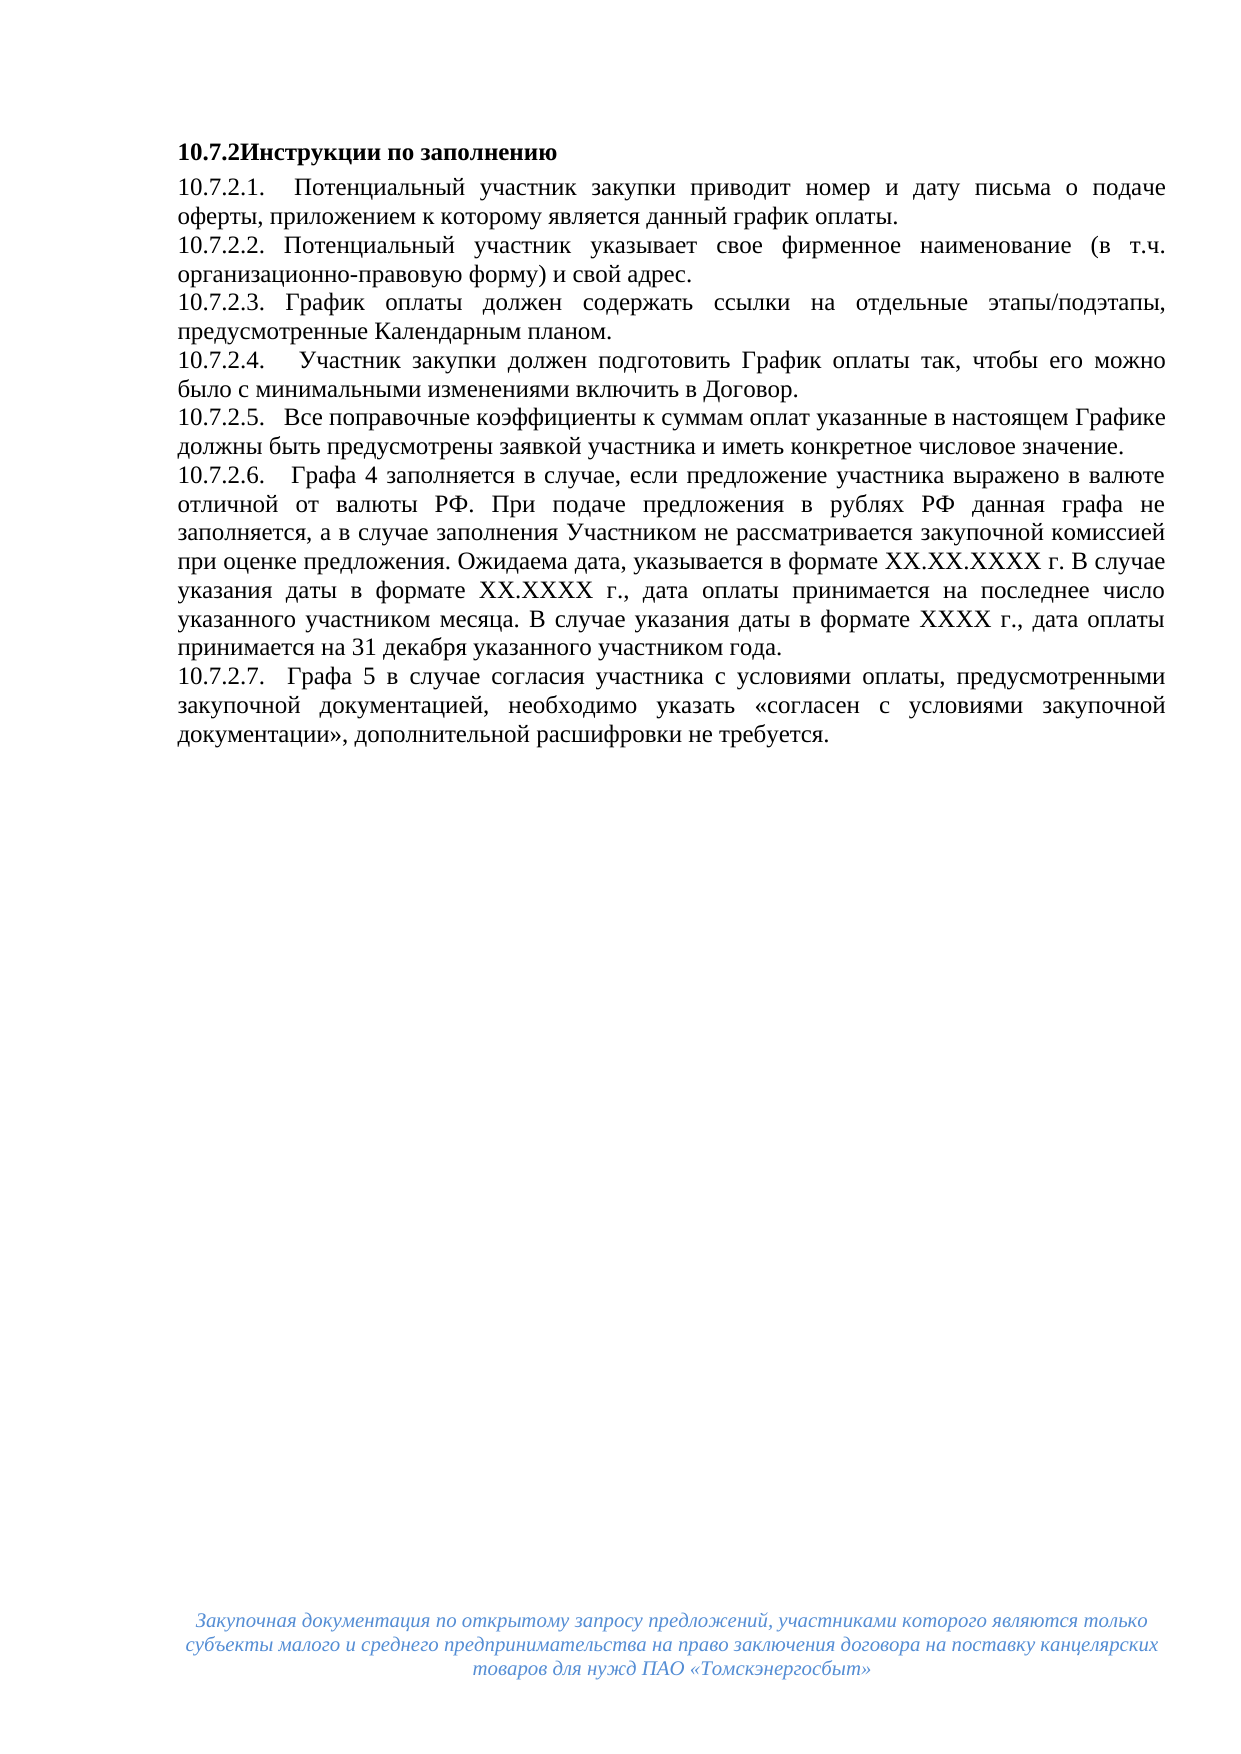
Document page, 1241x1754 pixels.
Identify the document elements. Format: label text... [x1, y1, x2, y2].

text 10.7.2.2. Потенциальный участник указывает свое фирменное наименование (в т.ч. организационно-правовую форму) и свой адрес. [177, 230, 1167, 287]
text 10.7.2.1. Потенциальный участник закупки приводит номер и дату письма о подаче оферты, приложением к которому является данный график оплаты. [177, 172, 1167, 230]
text 10.7.2.3. График оплаты должен содержать ссылки на отдельные этапы/подэтапы, предусмотренные Календарным планом. [177, 287, 1167, 345]
text 10.7.2.4. Участник закупки должен подготовить График оплаты так, чтобы его можно было с минимальными изменениями включить в Договор. [177, 345, 1167, 402]
text 10.7.2.5. Все поправочные коэффициенты к суммам оплат указанные в настоящем Графике должны быть предусмотрены заявкой участника и иметь конкретное числовое значение. [177, 402, 1167, 460]
text 10.7.2.7. Графа 5 в случае согласия участника с условиями оплаты, предусмотренными закупочной документацией, необходимо указать «согласен с условиями закупочной документации», дополнительной расшифровки не требуется. [177, 661, 1167, 747]
text 10.7.2Инструкции по заполнению [177, 137, 1167, 166]
text 10.7.2.6. Графа 4 заполняется в случае, если предложение участника выражено в валюте отличной от валюты РФ. При подаче предложения в рублях РФ данная графа не заполняется, а в случае заполнения Участником не рассматривается закупочной комиссией при оценке предложения. Ожидаема дата, указывается в формате XX.XX.XXXX г. В случае указания даты в формате XX.XXXX г., дата оплаты принимается на последнее число указанного участником месяца. В случае указания даты в формате XXXX г., дата оплаты принимается на 31 декабря указанного участником года. [177, 460, 1167, 661]
